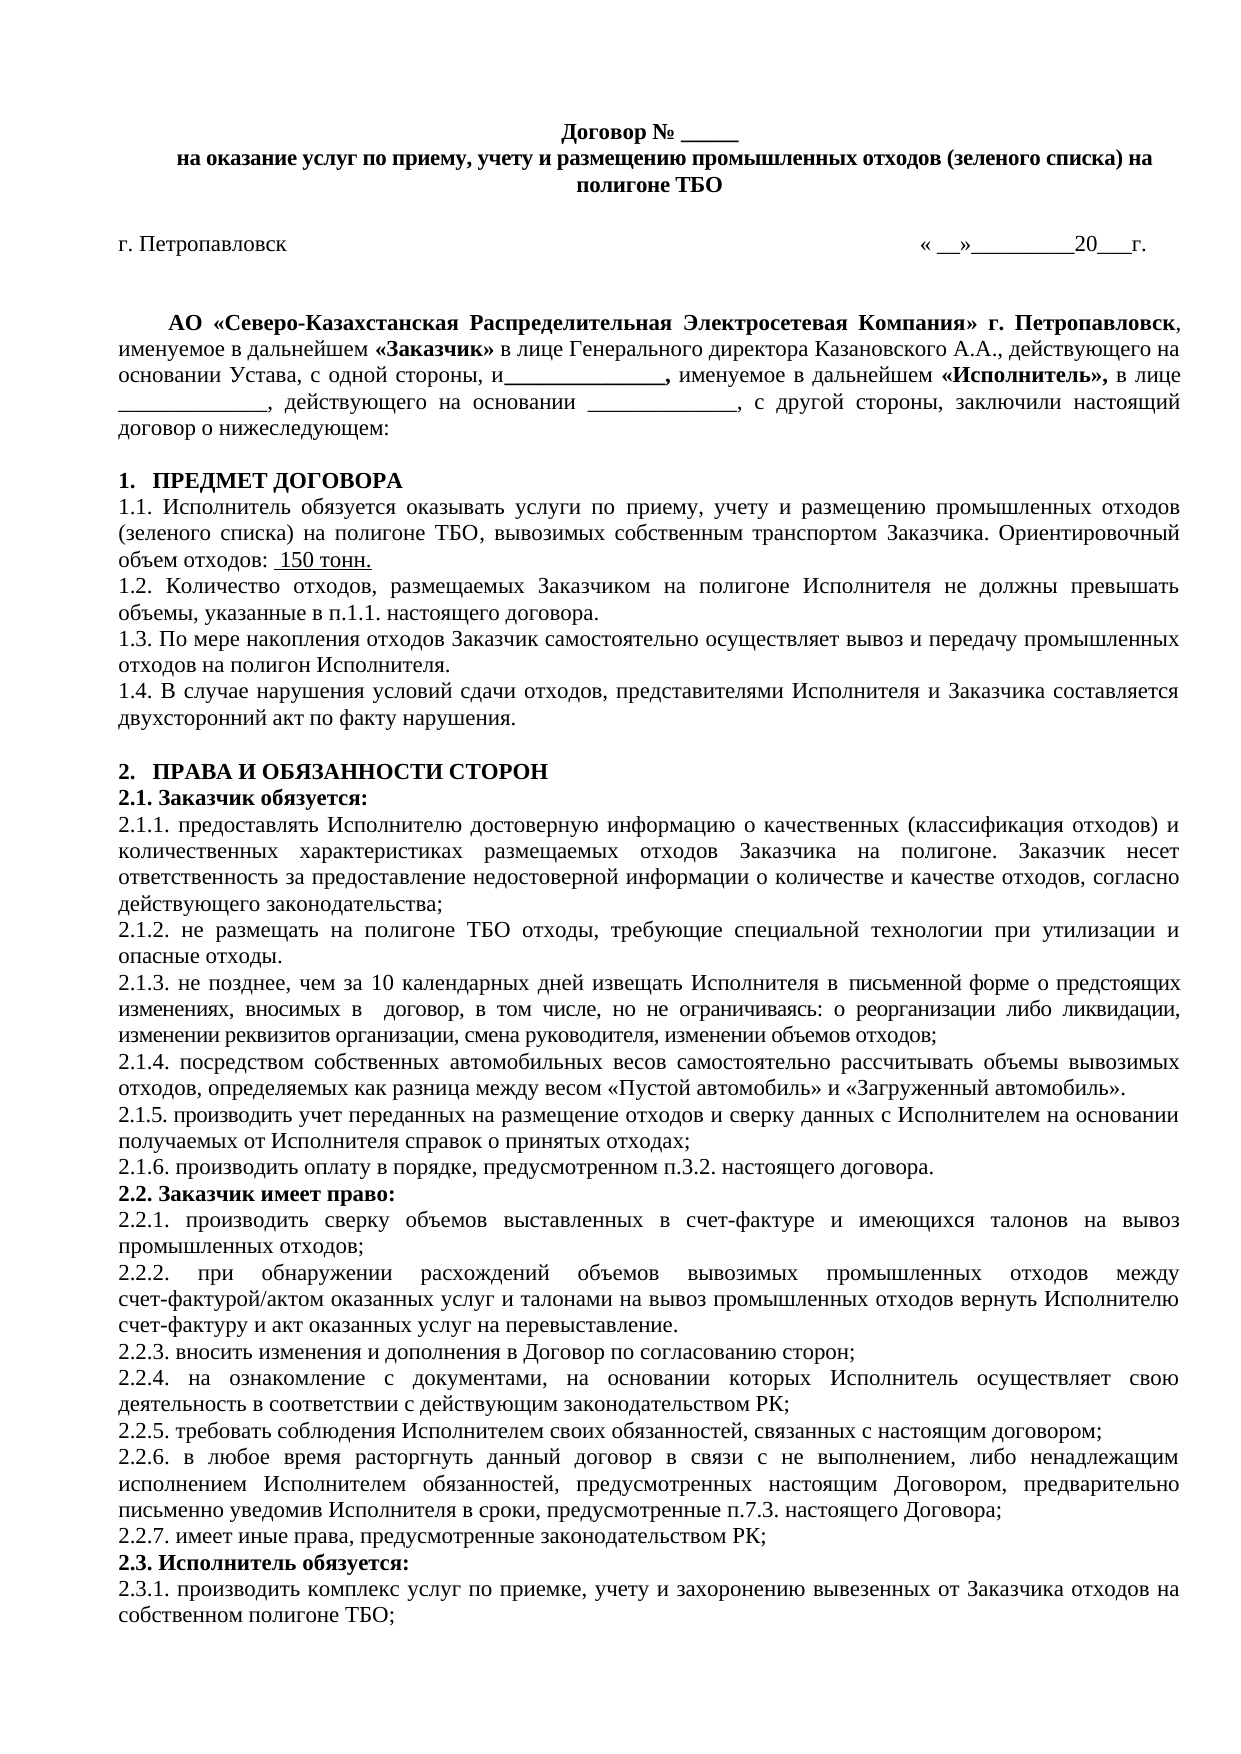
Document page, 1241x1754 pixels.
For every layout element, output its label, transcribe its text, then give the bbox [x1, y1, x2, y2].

text 2.1.5. производить учет переданных на размещение отходов и сверку данных с Исполнителем на основании получаемых от Исполнителя справок о принятых отходах; [118, 1101, 1181, 1153]
text 2. ПРАВА И ОБЯЗАННОСТИ СТОРОН [118, 758, 1181, 784]
text 1. ПРЕДМЕТ ДОГОВОРА [118, 467, 1181, 493]
text 1.1. Исполнитель обязуется оказывать услуги по приему, учету и размещению промышленных отходов (зеленого списка) на полигоне ТБО, вывозимых собственным транспортом Заказчика. Ориентировочный объем отходов: 150 тонн. [118, 493, 1181, 572]
text 2.2. Заказчик имеет право: [118, 1180, 1181, 1206]
text 1.3. По мере накопления отходов Заказчик самостоятельно осуществляет вывоз и передачу промышленных отходов на полигон Исполнителя. [118, 625, 1181, 678]
text 2.1.2. не размещать на полигоне ТБО отходы, требующие специальной технологии при утилизации и опасные отходы. [118, 916, 1181, 969]
text на оказание услуг по приему, учету и размещению промышленных отходов (зеленого списка) на полигоне ТБО [118, 144, 1181, 197]
text АО «Северо-Казахстанская Распределительная Электросетевая Компания» г. Петропавловск, именуемое в дальнейшем «Заказчик» в лице Генерального директора Казановского А.А., действующего на основании Устава, с одной стороны, и______________, именуемое в дальнейшем «Исполнитель», в лице _____________, действующего на основании _____________, с другой стороны, заключили настоящий договор о нижеследующем: [118, 309, 1181, 440]
text 1.4. В случае нарушения условий сдачи отходов, представителями Исполнителя и Заказчика составляется двухсторонний акт по факту нарушения. [118, 678, 1181, 730]
text 2.1.4. посредством собственных автомобильных весов самостоятельно рассчитывать объемы вывозимых отходов, определяемых как разница между весом «Пустой автомобиль» и «Загруженный автомобиль». [118, 1048, 1181, 1101]
text 2.2.2. при обнаружении расхождений объемов вывозимых промышленных отходов между счет-фактурой/актом оказанных услуг и талонами на вывоз промышленных отходов вернуть Исполнителю счет-фактуру и акт оказанных услуг на перевыставление. [118, 1259, 1181, 1338]
text 1.2. Количество отходов, размещаемых Заказчиком на полигоне Исполнителя не должны превышать объемы, указанные в п.1.1. настоящего договора. [118, 572, 1181, 625]
text 2.1. Заказчик обязуется: [118, 784, 1181, 811]
text г. Петропавловск « __»_________20___г. [118, 229, 1181, 256]
text 2.2.6. в любое время расторгнуть данный договор в связи с не выполнением, либо ненадлежащим исполнением Исполнителем обязанностей, предусмотренных настоящим Договором, предварительно письменно уведомив Исполнителя в сроки, предусмотренные п.7.3. настоящего Договора; [118, 1443, 1181, 1522]
text 2.1.6. производить оплату в порядке, предусмотренном п.3.2. настоящего договора. [118, 1153, 1181, 1180]
text 2.1.3. не позднее, чем за 10 календарных дней извещать Исполнителя в письменной форме о предстоящих изменениях, вносимых в договор, в том числе, но не ограничиваясь: о реорганизации либо ликвидации, изменении реквизитов организации, смена руководителя, изменении объемов отходов; [118, 969, 1181, 1048]
text 2.3. Исполнитель обязуется: [118, 1549, 1181, 1575]
text 2.3.1. производить комплекс услуг по приемке, учету и захоронению вывезенных от Заказчика отходов на собственном полигоне ТБО; [118, 1575, 1181, 1628]
text 2.1.1. предоставлять Исполнителю достоверную информацию о качественных (классификация отходов) и количественных характеристиках размещаемых отходов Заказчика на полигоне. Заказчик несет ответственность за предоставление недостоверной информации о количестве и качестве отходов, согласно действующего законодательства; [118, 811, 1181, 916]
text 2.2.3. вносить изменения и дополнения в Договор по согласованию сторон; [118, 1338, 1181, 1364]
text 2.2.5. требовать соблюдения Исполнителем своих обязанностей, связанных с настоящим договором; [118, 1417, 1181, 1443]
text 2.2.1. производить сверку объемов выставленных в счет-фактуре и имеющихся талонов на вывоз промышленных отходов; [118, 1206, 1181, 1259]
text 2.2.7. имеет иные права, предусмотренные законодательством РК; [118, 1522, 1181, 1549]
text 2.2.4. на ознакомление с документами, на основании которых Исполнитель осуществляет свою деятельность в соответствии с действующим законодательством РК; [118, 1364, 1181, 1417]
title Договор № _____ [118, 118, 1181, 144]
